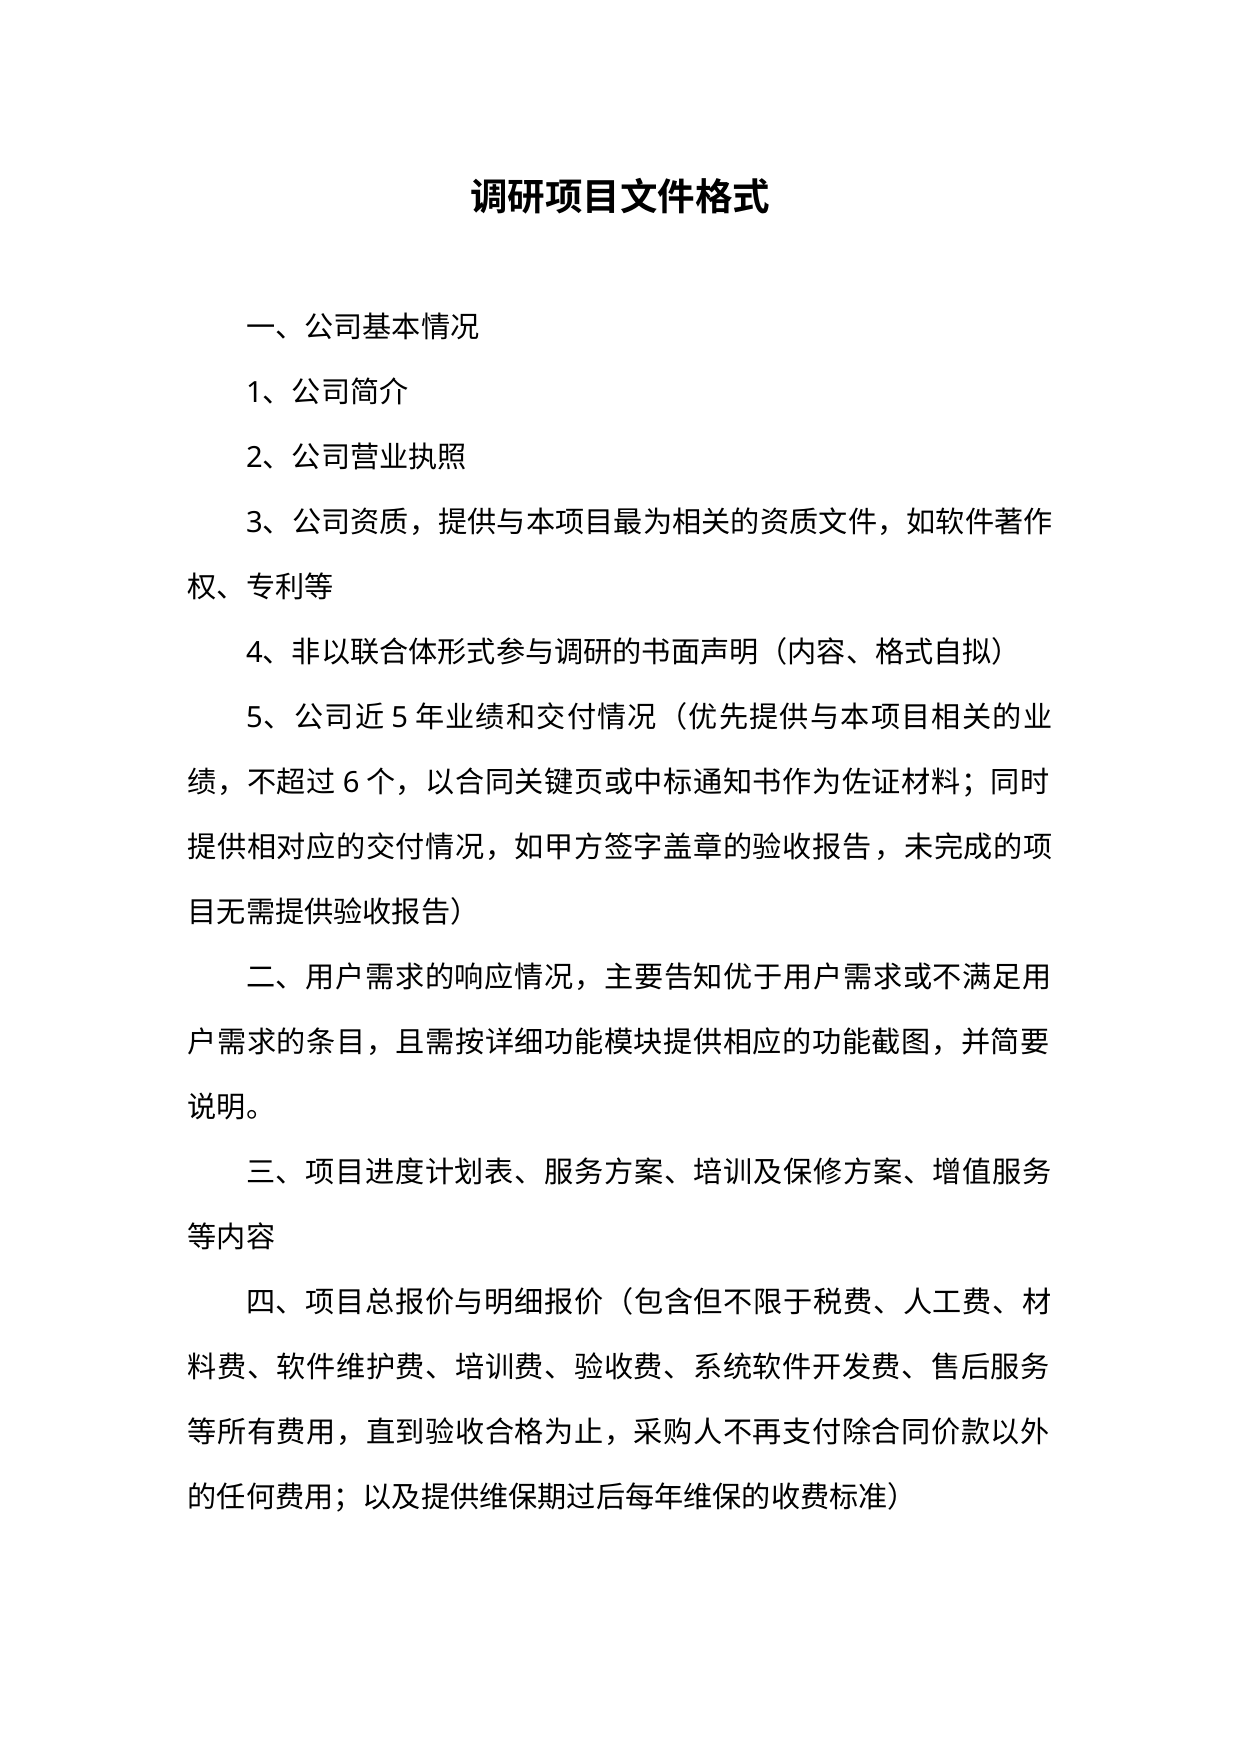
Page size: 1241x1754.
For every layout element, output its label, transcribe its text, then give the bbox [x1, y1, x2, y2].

text 调研项目文件格式 [187, 162, 1053, 227]
text 二、用户需求的响应情况，主要告知优于用户需求或不满足用户需求的条目，且需按详细功能模块提供相应的功能截图，并简要说明。 [187, 942, 1053, 1137]
text 4、非以联合体形式参与调研的书面声明（内容、格式自拟） [187, 617, 1053, 682]
text 5、公司近5年业绩和交付情况（优先提供与本项目相关的业绩，不超过6个，以合同关键页或中标通知书作为佐证材料；同时提供相对应的交付情况，如甲方签字盖章的验收报告，未完成的项目无需提供验收报告） [187, 682, 1053, 942]
text 四、项目总报价与明细报价（包含但不限于税费、人工费、材料费、软件维护费、培训费、验收费、系统软件开发费、售后服务等所有费用，直到验收合格为止，采购人不再支付除合同价款以外的任何费用；以及提供维保期过后每年维保的收费标准） [187, 1267, 1053, 1527]
text 一、公司基本情况 [187, 292, 1053, 357]
text 1、公司简介 [187, 357, 1053, 422]
text 三、项目进度计划表、服务方案、培训及保修方案、增值服务等内容 [187, 1137, 1053, 1267]
text 3、公司资质，提供与本项目最为相关的资质文件，如软件著作权、专利等 [187, 487, 1053, 617]
text 2、公司营业执照 [187, 422, 1053, 487]
